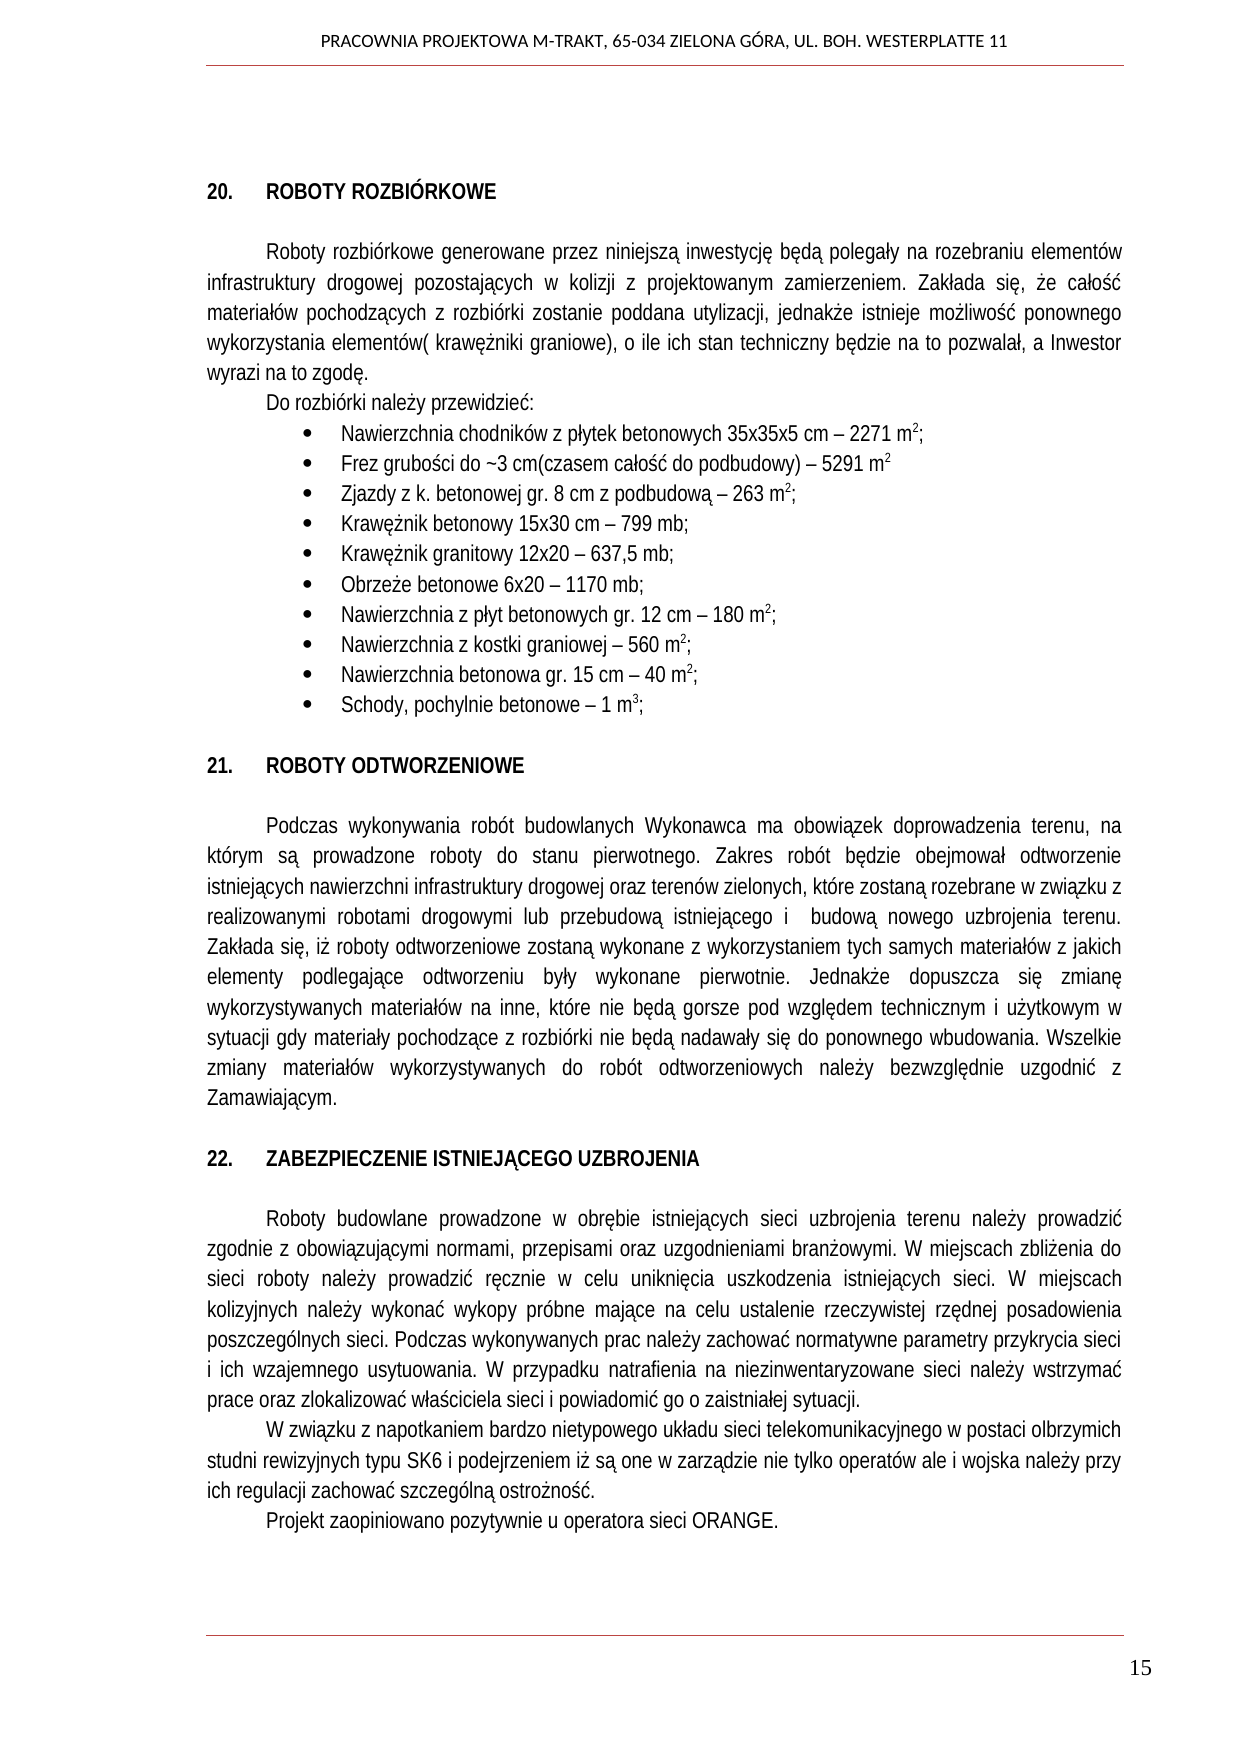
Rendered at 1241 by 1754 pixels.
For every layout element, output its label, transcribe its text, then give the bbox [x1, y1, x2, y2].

text Projekt zaopiniowano pozytywnie u operatora sieci ORANGE. [207, 1507, 1122, 1533]
text Do rozbiórki należy przewidzieć: [207, 389, 1122, 416]
text Roboty rozbiórkowe generowane przez niniejszą inwestycję będą polegały na rozebraniu elementów infrastruktury drogowej pozostających w kolizji z projektowanym zamierzeniem. Zakłada się, że całość materiałów pochodzących z rozbiórki zostanie poddana utylizacji, jednakże istnieje możliwość ponownego wykorzystania elementów( krawężniki graniowe), o ile ich stan techniczny będzie na to pozwalał, a Inwestor wyrazi na to zgodę. [207, 238, 1122, 386]
list ROBOTY ODTWORZENIOWE [207, 752, 1122, 778]
list Krawężnik granitowy 12x20 – 637,5 mb; [303, 540, 1122, 567]
text Roboty budowlane prowadzone w obrębie istniejących sieci uzbrojenia terenu należy prowadzić zgodnie z obowiązującymi normami, przepisami oraz uzgodnieniami branżowymi. W miejscach zbliżenia do sieci roboty należy prowadzić ręcznie w celu uniknięcia uszkodzenia istniejących sieci. W miejscach kolizyjnych należy wykonać wykopy próbne mające na celu ustalenie rzeczywistej rzędnej posadowienia poszczególnych sieci. Podczas wykonywanych prac należy zachować normatywne parametry przykrycia sieci i ich wzajemnego usytuowania. W przypadku natrafienia na niezinwentaryzowane sieci należy wstrzymać prace oraz zlokalizować właściciela sieci i powiadomić go o zaistniałej sytuacji. [207, 1205, 1122, 1413]
list Nawierzchnia z kostki graniowej – 560 m2; [303, 631, 1122, 657]
list Nawierzchnia chodników z płytek betonowych 35x35x5 cm – 2271 m2; [303, 419, 1122, 446]
list ROBOTY ROZBIÓRKOWE [207, 178, 1122, 204]
text W związku z napotkaniem bardzo nietypowego układu sieci telekomunikacyjnego w postaci olbrzymich studni rewizyjnych typu SK6 i podejrzeniem iż są one w zarządzie nie tylko operatów ale i wojska należy przy ich regulacji zachować szczególną ostrożność. [207, 1416, 1122, 1503]
list Zjazdy z k. betonowej gr. 8 cm z podbudową – 263 m2; [303, 480, 1122, 506]
list Obrzeże betonowe 6x20 – 1170 mb; [303, 571, 1122, 597]
list Krawężnik betonowy 15x30 cm – 799 mb; [303, 510, 1122, 537]
list Schody, pochylnie betonowe – 1 m3; [303, 691, 1122, 718]
list Nawierzchnia betonowa gr. 15 cm – 40 m2; [303, 661, 1122, 688]
list Frez grubości do ~3 cm(czasem całość do podbudowy) – 5291 m2 [303, 450, 1122, 476]
list Nawierzchnia z płyt betonowych gr. 12 cm – 180 m2; [303, 601, 1122, 627]
text Podczas wykonywania robót budowlanych Wykonawca ma obowiązek doprowadzenia terenu, na którym są prowadzone roboty do stanu pierwotnego. Zakres robót będzie obejmował odtworzenie istniejących nawierzchni infrastruktury drogowej oraz terenów zielonych, które zostaną rozebrane w związku z realizowanymi robotami drogowymi lub przebudową istniejącego i budową nowego uzbrojenia terenu. Zakłada się, iż roboty odtworzeniowe zostaną wykonane z wykorzystaniem tych samych materiałów z jakich elementy podlegające odtworzeniu były wykonane pierwotnie. Jednakże dopuszcza się zmianę wykorzystywanych materiałów na inne, które nie będą gorsze pod względem technicznym i użytkowym w sytuacji gdy materiały pochodzące z rozbiórki nie będą nadawały się do ponownego wbudowania. Wszelkie zmiany materiałów wykorzystywanych do robót odtworzeniowych należy bezwzględnie uzgodnić z Zamawiającym. [207, 812, 1122, 1111]
list ZABEZPIECZENIE ISTNIEJĄCEGO UZBROJENIA [207, 1144, 1122, 1171]
